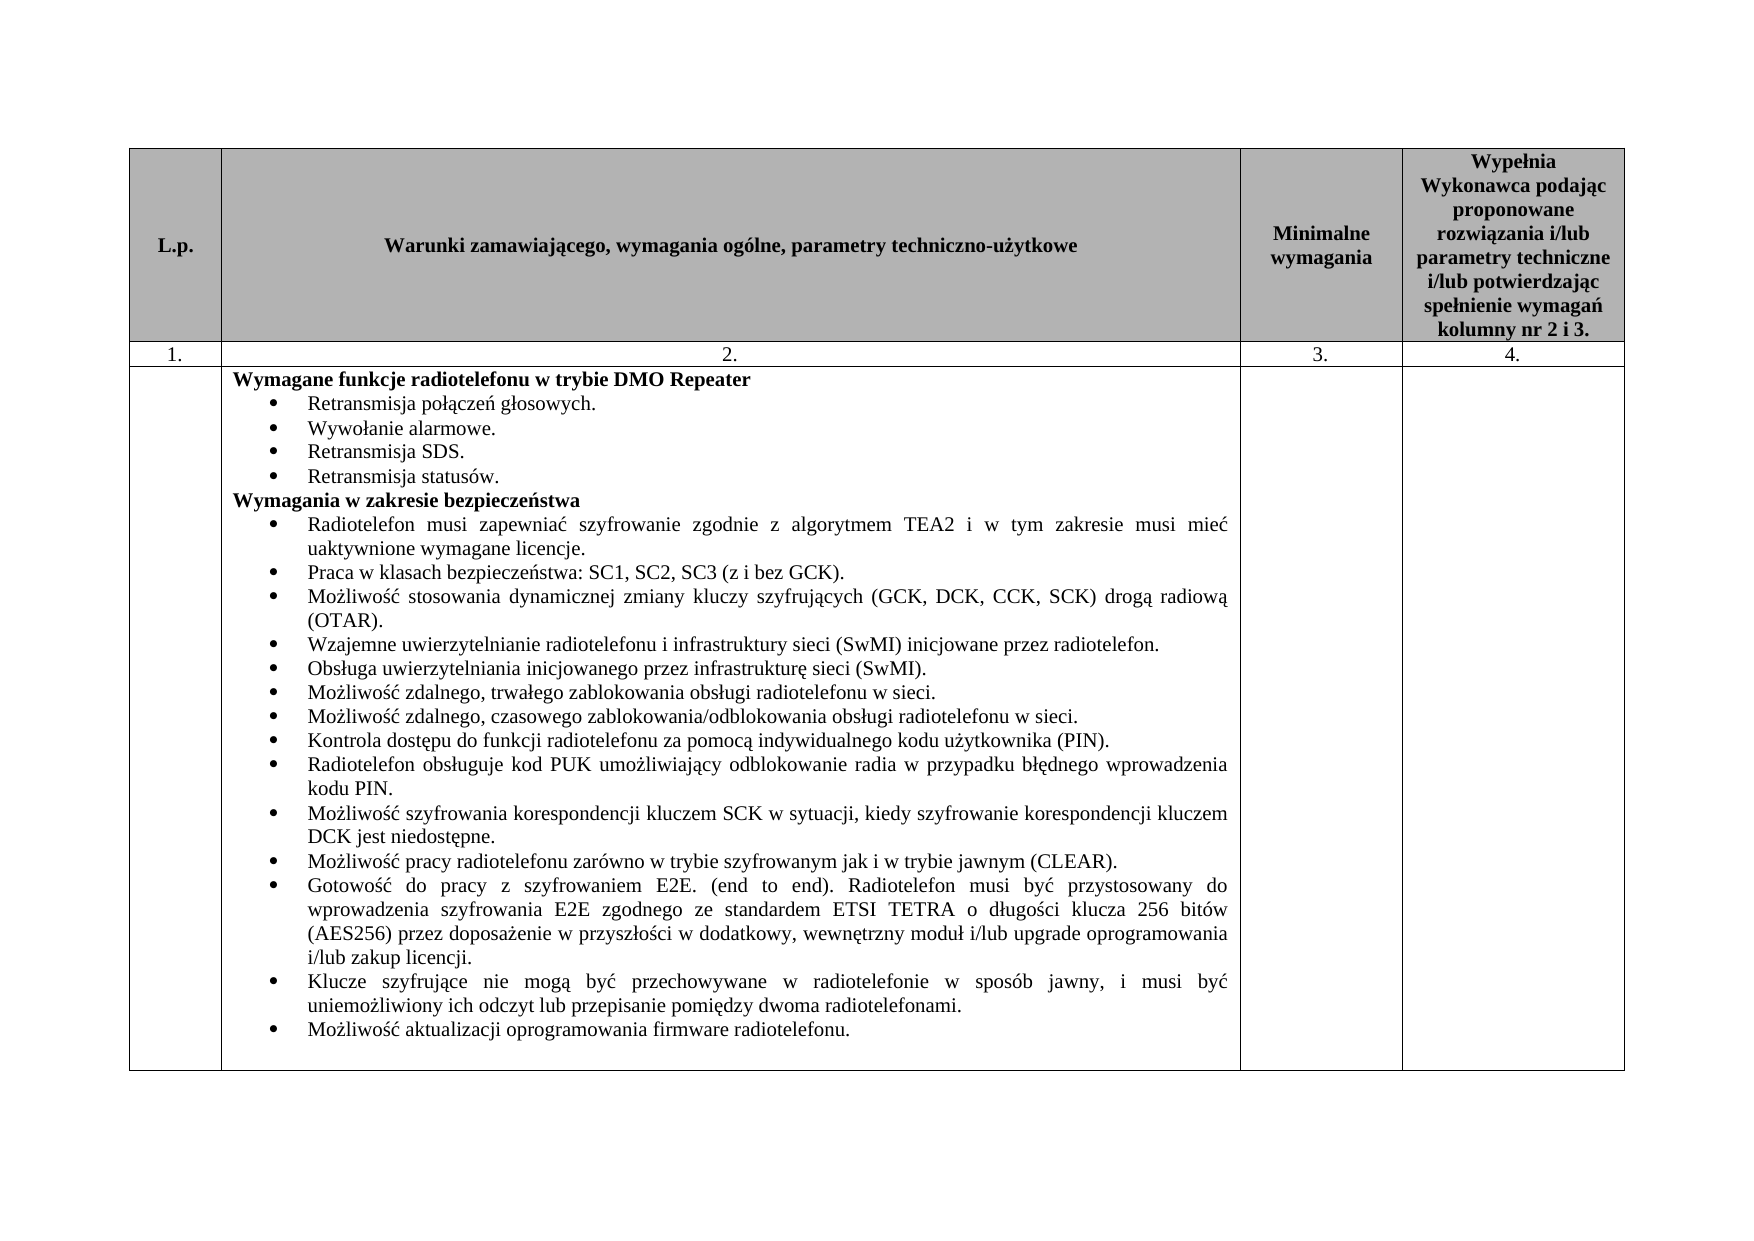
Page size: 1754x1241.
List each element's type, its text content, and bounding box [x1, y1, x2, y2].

table_cell [130, 342, 221, 366]
table_header Wypełnia Wykonawca podając proponowane rozwiązania i/lub parametry techniczne i/lub potwierdzając spełnienie wymagań kolumny nr 2 i 3. [1403, 149, 1624, 341]
table_cell [1403, 342, 1624, 366]
table_header Warunki zamawiającego, wymagania ogólne, parametry techniczno-użytkowe [222, 149, 1240, 341]
table_cell [130, 367, 221, 1070]
table_cell [222, 342, 1240, 366]
table_header L.p. [130, 149, 221, 341]
table_header Minimalne wymagania [1241, 149, 1402, 341]
table_cell [1241, 367, 1402, 1070]
table_cell [1241, 342, 1402, 366]
table_cell [1403, 367, 1624, 1070]
